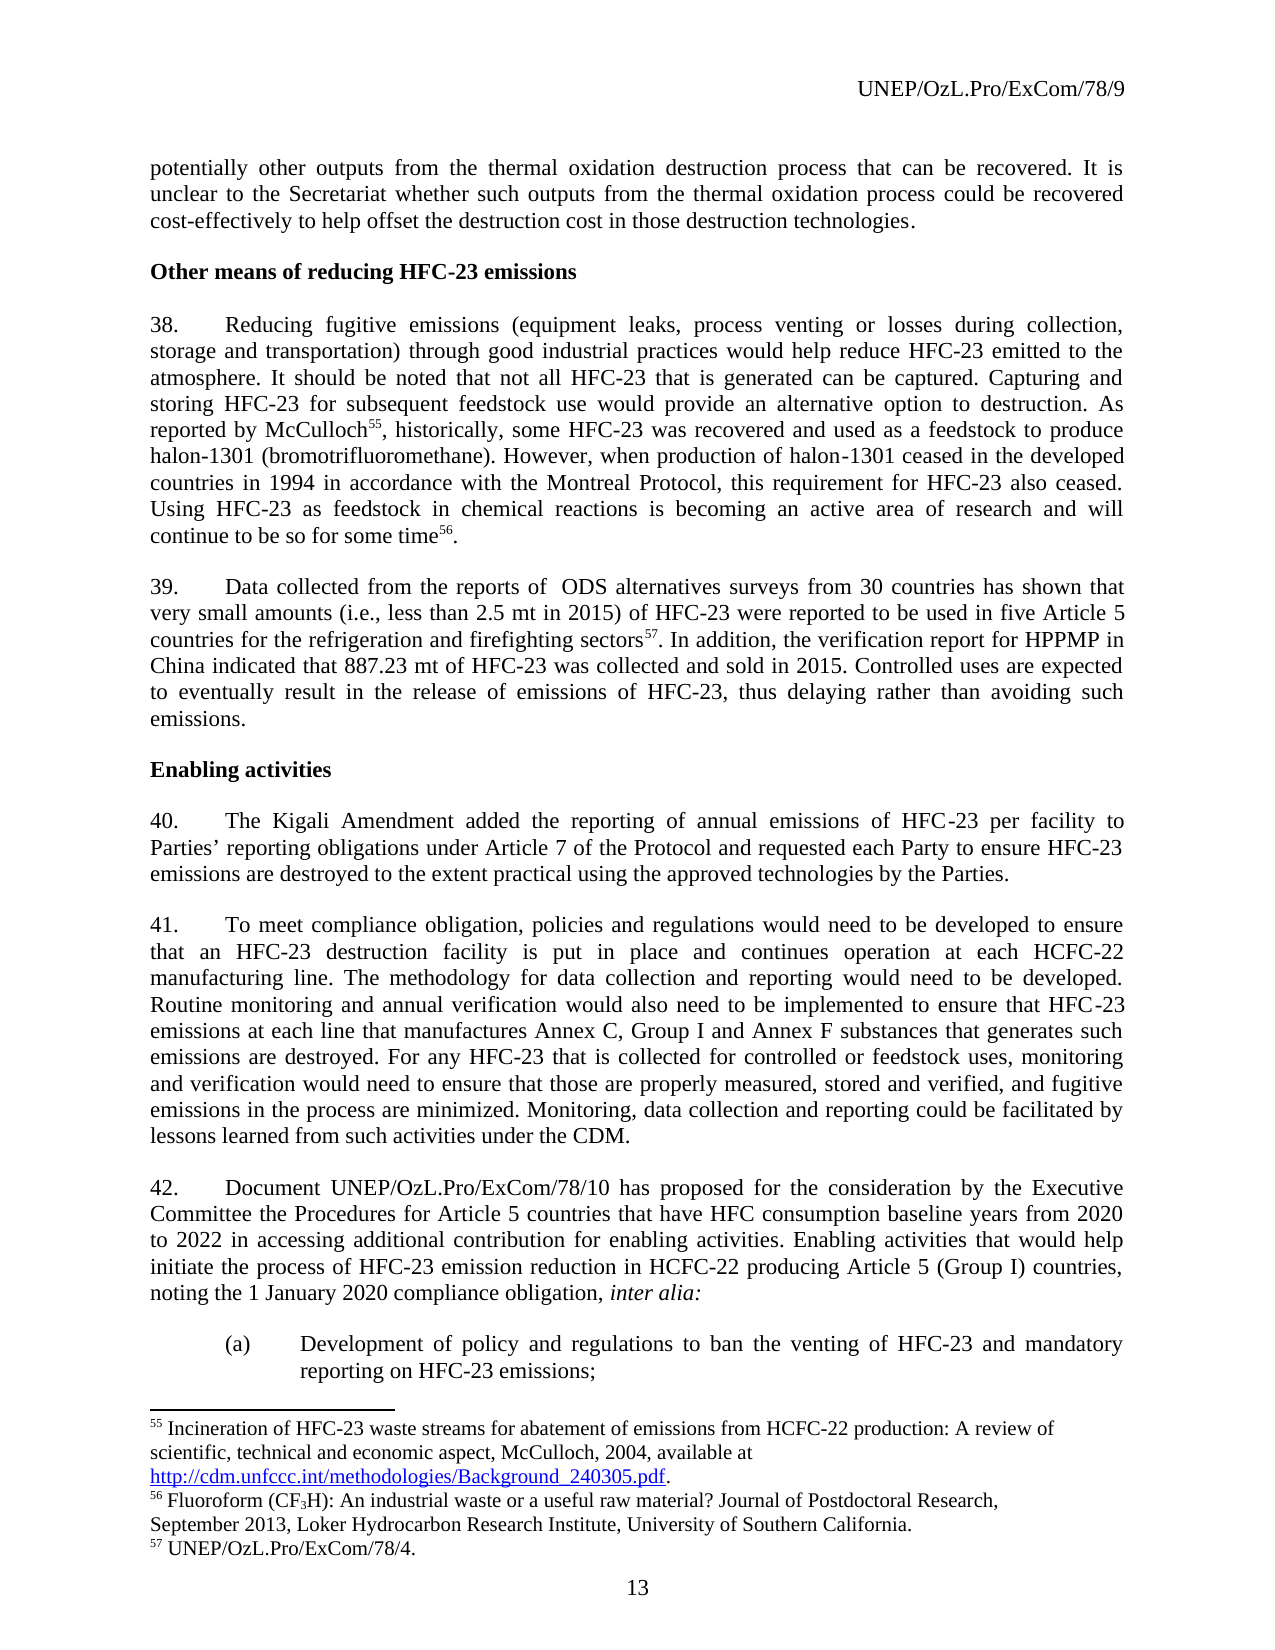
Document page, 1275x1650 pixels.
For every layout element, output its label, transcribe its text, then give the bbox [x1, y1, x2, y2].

text Other means of reducing HFC-23 emissions [150, 258, 1125, 284]
subtitle Document UNEP/OzL.Pro/ExCom/78/10 has proposed for the consideration by the Executive Committee the Procedures for Article 5 countries that have HFC consumption baseline years from 2020 to 2022 in accessing additional contribution for enabling activities. Enabling activities that would help initiate the process of HFC-23 emission reduction in HCFC-22 producing Article 5 (Group I) countries, noting the 1 January 2020 compliance obligation, inter alia: [150, 1174, 1125, 1306]
subtitle Data collected from the reports of ODS alternatives surveys from 30 countries has shown that very small amounts (i.e., less than 2.5 mt in 2015) of HFC-23 were reported to be used in five Article 5 countries for the refrigeration and firefighting sectors. In addition, the verification report for HPPMP in China indicated that 887.23 mt of HFC-23 was collected and sold in 2015. Controlled uses are expected to eventually result in the release of emissions of HFC-23, thus delaying rather than avoiding such emissions. [150, 573, 1125, 731]
subtitle The Kigali Amendment added the reporting of annual emissions of HFC-23 per facility to Parties’ reporting obligations under Article 7 of the Protocol and requested each Party to ensure HFC-23 emissions are destroyed to the extent practical using the approved technologies by the Parties. [150, 807, 1125, 887]
subtitle Reducing fugitive emissions (equipment leaks, process venting or losses during collection, storage and transportation) through good industrial practices would help reduce HFC-23 emitted to the atmosphere. It should be noted that not all HFC-23 that is generated can be captured. Capturing and storing HFC-23 for subsequent feedstock use would provide an alternative option to destruction. As reported by McCulloch, historically, some HFC-23 was recovered and used as a feedstock to produce halon-1301 (bromotrifluoromethane). However, when production of halon-1301 ceased in the developed countries in 1994 in accordance with the Montreal Protocol, this requirement for HFC-23 also ceased. Using HFC-23 as feedstock in chemical reactions is becoming an active area of research and will continue to be so for some time. [150, 311, 1125, 548]
subtitle Enabling activities [150, 756, 1125, 782]
subtitle To meet compliance obligation, policies and regulations would need to be developed to ensure that an HFC-23 destruction facility is put in place and continues operation at each HCFC-22 manufacturing line. The methodology for data collection and reporting would need to be developed. Routine monitoring and annual verification would also need to be implemented to ensure that HFC-23 emissions at each line that manufactures Annex C, Group I and Annex F substances that generates such emissions are destroyed. For any HFC-23 that is collected for controlled or feedstock uses, monitoring and verification would need to ensure that those are properly measured, stored and verified, and fugitive emissions in the process are minimized. Monitoring, data collection and reporting could be facilitated by lessons learned from such activities under the CDM. [150, 912, 1125, 1149]
subtitle Development of policy and regulations to ban the venting of HFC-23 and mandatory reporting on HFC-23 emissions; [225, 1331, 1125, 1383]
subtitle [150, 154, 1125, 233]
